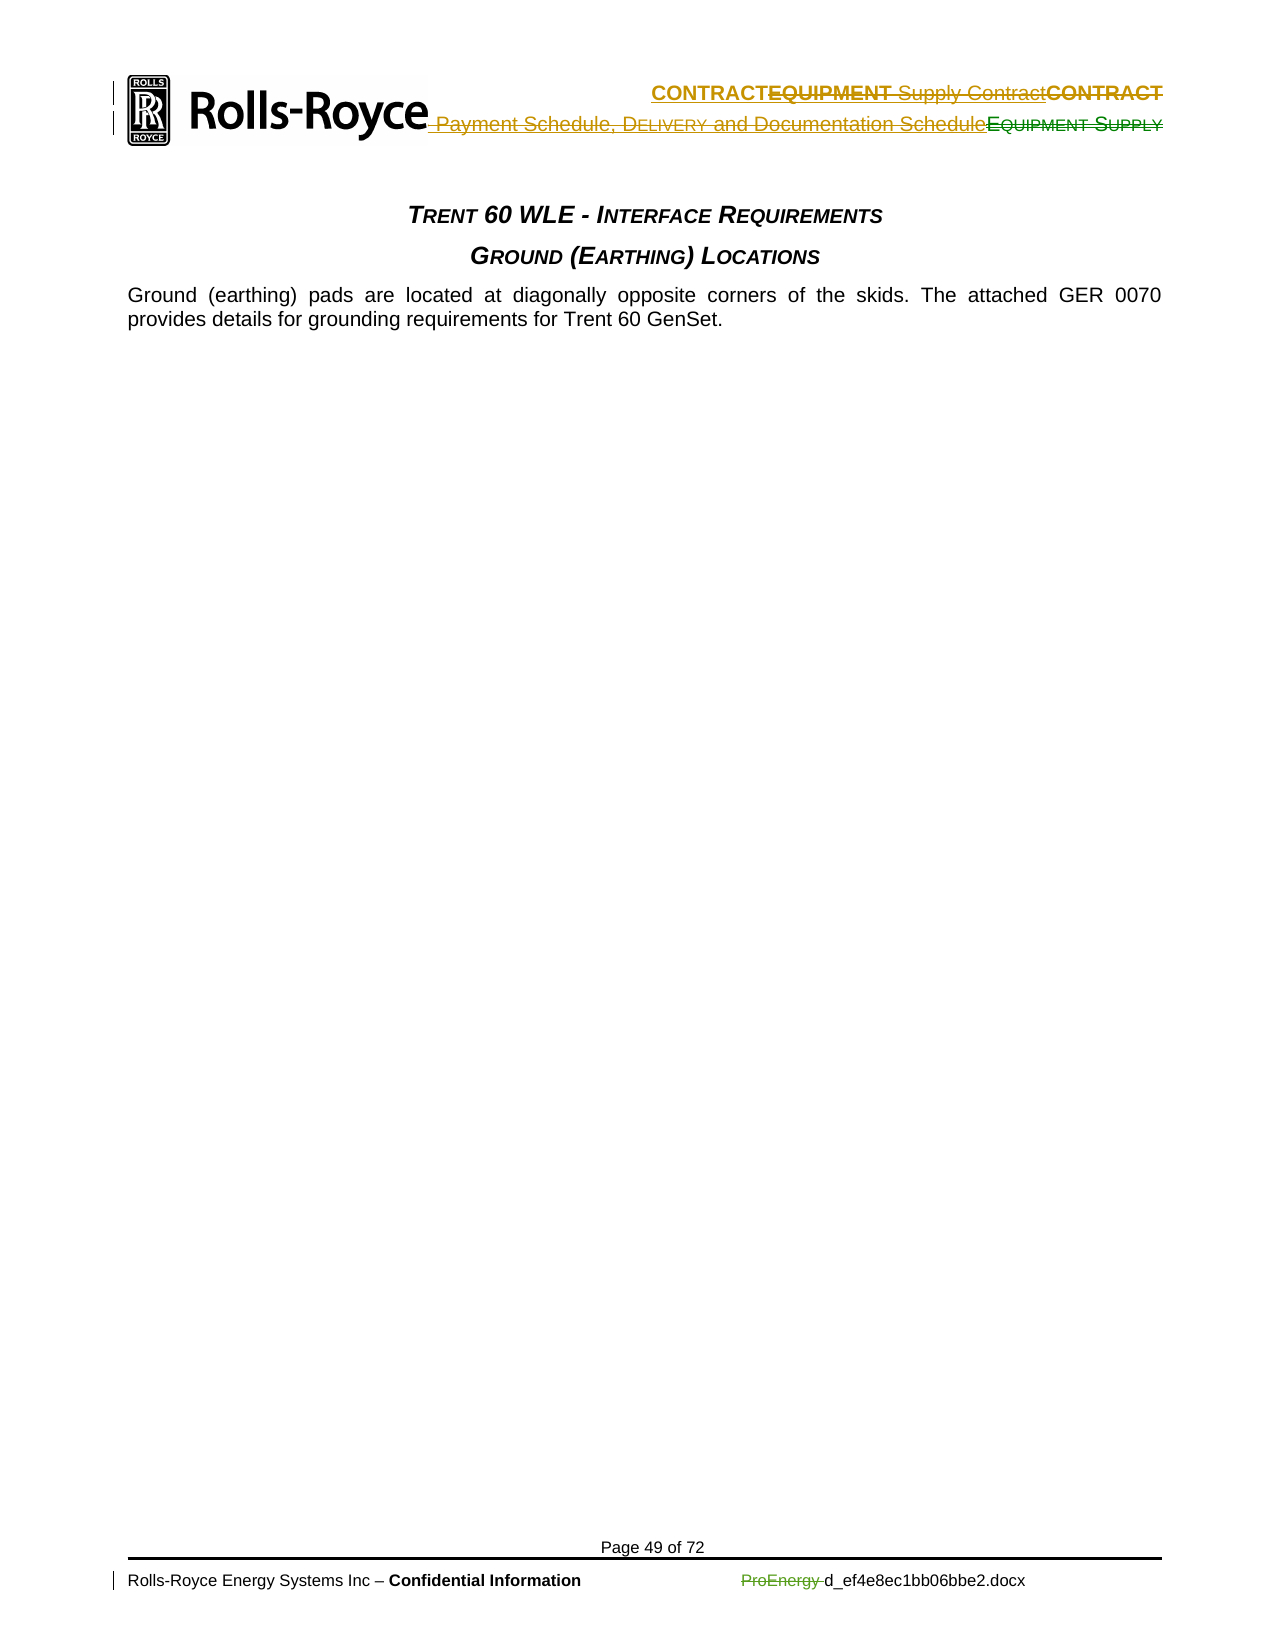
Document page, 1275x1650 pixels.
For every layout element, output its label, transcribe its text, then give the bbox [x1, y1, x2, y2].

subtitle Trent 60 WLE - Interface Requirements [127, 200, 1162, 229]
text Ground (earthing) pads are located at diagonally opposite corners of the skids. The attached GER 0070 provides details for grounding requirements for Trent 60 GenSet. [127, 282, 1162, 330]
subtitle Ground (Earthing) Locations [127, 241, 1162, 270]
picture [127, 75, 428, 146]
